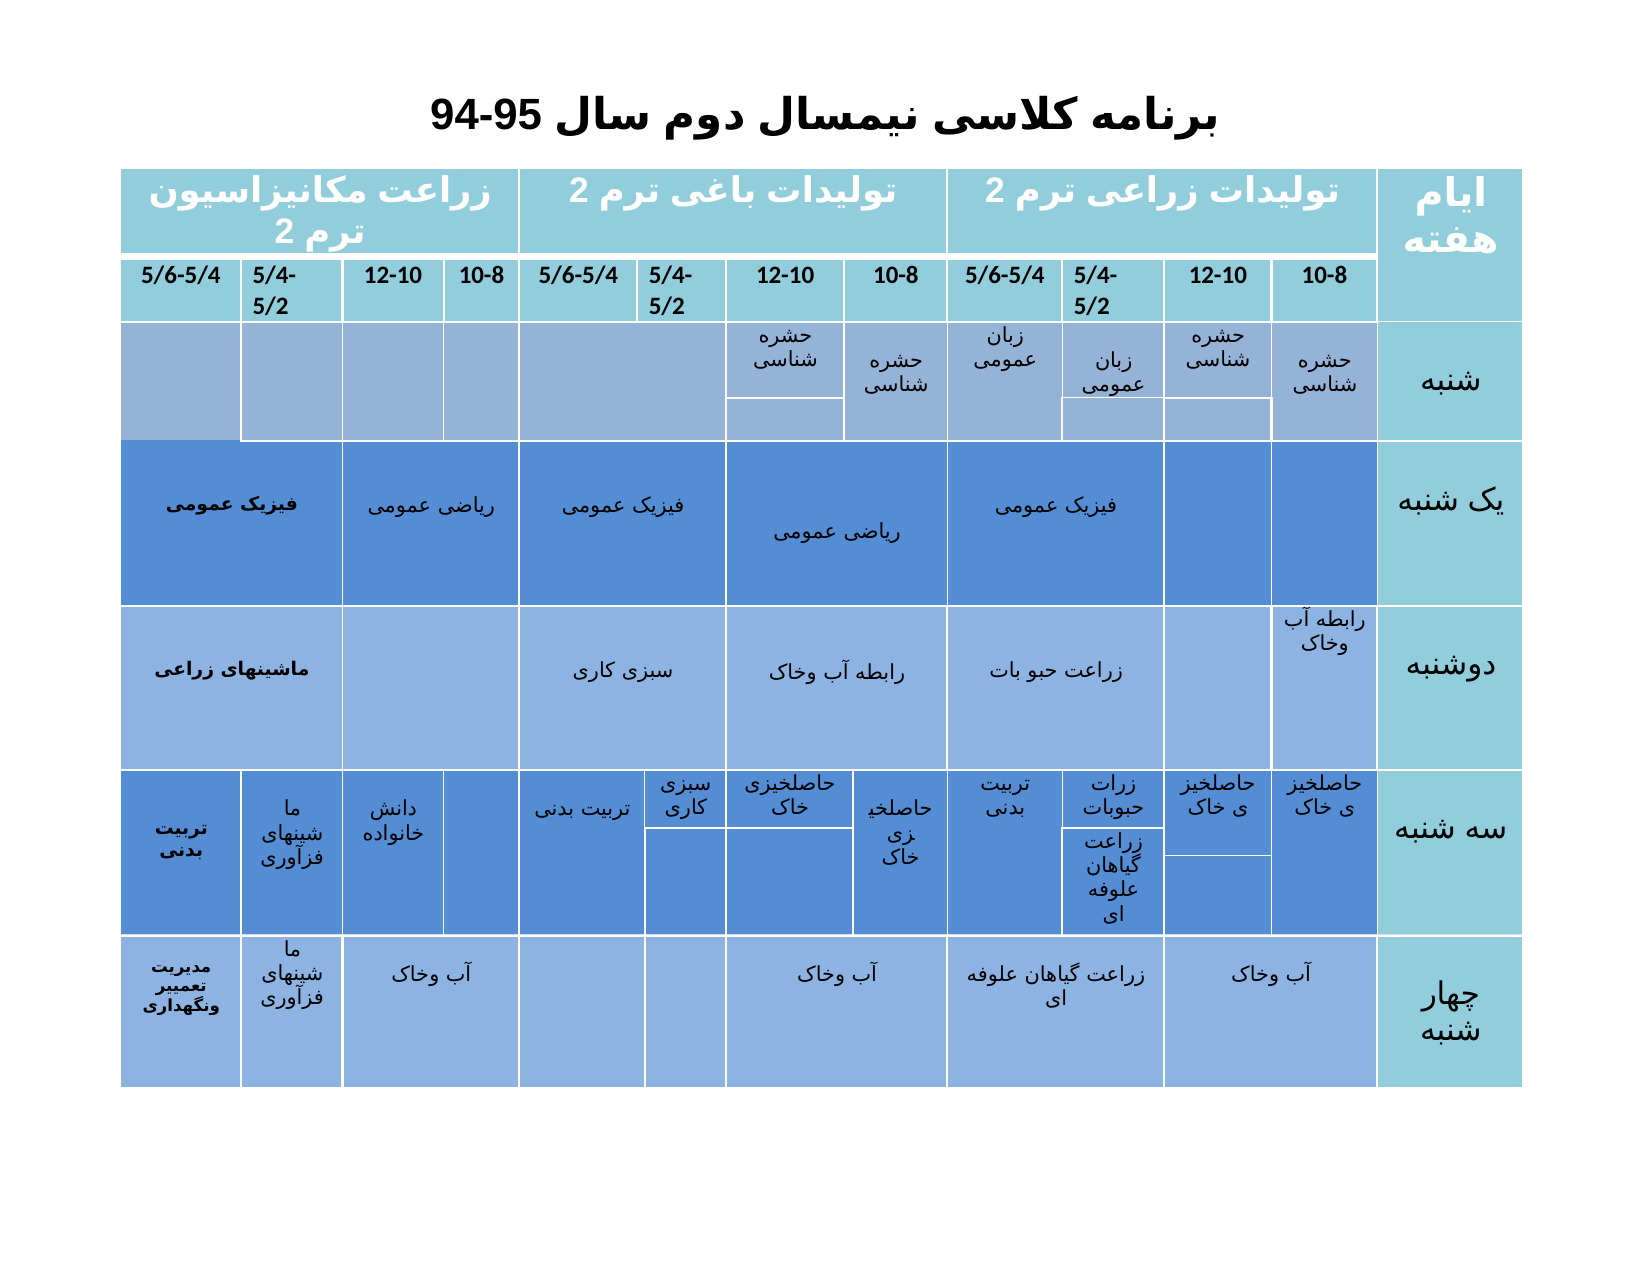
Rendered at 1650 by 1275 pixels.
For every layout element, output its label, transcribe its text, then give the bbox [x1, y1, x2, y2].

table_cell دانش خانواده [343, 771, 443, 934]
table_cell حشره شناسی [727, 323, 843, 397]
table_cell [1165, 607, 1270, 769]
table_cell [646, 937, 725, 1087]
table_cell حاصلخیزی خاک [1272, 771, 1377, 934]
table_cell حاصلخیزی خاک [854, 771, 947, 934]
table_cell [1063, 398, 1163, 440]
table_cell [727, 829, 852, 934]
table_cell [727, 399, 843, 440]
table_cell [343, 607, 518, 769]
table_cell حشره شناسی [1272, 323, 1377, 440]
table_cell 5/6-5/4 [520, 260, 636, 321]
table_cell آب وخاک [1165, 937, 1376, 1087]
table_cell ما شینهای فزآوری [242, 771, 342, 934]
table_cell [1165, 856, 1271, 934]
table_cell حاصلخیزی خاک [727, 771, 852, 827]
table_header تولیدات زراعی ترم 2 [948, 169, 1376, 253]
table_cell سه شنبه [1378, 771, 1522, 934]
table_cell تربیت بدنی [948, 771, 1062, 934]
table_cell 5/4-5/2 [242, 260, 341, 321]
table_cell سبزی کاری [645, 771, 725, 827]
table_header زراعت مکانیزاسیون ترم 2 [121, 169, 518, 253]
table_cell 12-10 [344, 260, 443, 321]
table_cell فیزیک عمومی [121, 440, 342, 605]
table_cell [520, 937, 644, 1087]
table_cell [343, 323, 443, 440]
table_cell 5/4-5/2 [638, 260, 725, 321]
table_cell [1165, 399, 1270, 440]
table_cell زرات حبوبات [1063, 771, 1163, 827]
table_cell ماشینهای زراعی [121, 607, 342, 769]
table_cell 10-8 [845, 260, 946, 321]
table_cell یک شنبه [1378, 442, 1522, 605]
text برنامه کلاسی نیمسال دوم سال 95-94 [150, 89, 1500, 139]
table_cell زبان عمومی [948, 323, 1062, 440]
table_cell ریاضی عمومی [727, 442, 947, 605]
table_cell سبزی کاری [520, 607, 725, 769]
table_cell [646, 829, 725, 934]
table_cell حشره شناسی [1165, 323, 1271, 397]
table_cell زراعت گیاهان علوفه ای [948, 937, 1163, 1087]
table_cell 10-8 [1273, 260, 1376, 321]
table_cell [444, 771, 518, 934]
table_cell آب وخاک [344, 937, 518, 1087]
table_cell دوشنبه [1378, 607, 1522, 769]
table_cell فیزیک عمومی [520, 442, 725, 605]
table_header ایام هفته [1378, 169, 1522, 321]
table_cell مدیریت تعمییر ونگهداری [121, 937, 240, 1087]
table_cell 10-8 [445, 260, 518, 321]
table_cell زراعت گیاهان علوفه ای [1063, 829, 1163, 934]
table_cell [121, 323, 240, 440]
table_cell [1272, 442, 1377, 605]
table_cell 5/6-5/4 [121, 260, 240, 321]
table_cell حاصلخیزی خاک [1165, 771, 1271, 855]
table_cell رابطه آب وخاک [1273, 607, 1376, 769]
table_cell شنبه [1378, 322, 1522, 440]
table_cell [1165, 442, 1271, 605]
table_cell زبان عمومی [1063, 323, 1163, 397]
table_cell چهار شنبه [1378, 937, 1522, 1087]
table_cell [242, 323, 342, 440]
table_cell 5/6-5/4 [948, 260, 1061, 321]
table_cell تربیت بدنی [121, 771, 240, 934]
table_cell آب وخاک [727, 937, 946, 1087]
table_cell [444, 323, 518, 440]
table_cell زراعت حبو بات [948, 607, 1163, 769]
table_cell رابطه آب وخاک [727, 607, 946, 769]
table_cell 5/4-5/2 [1063, 260, 1163, 321]
table_cell 12-10 [1165, 260, 1270, 321]
table_cell 12-10 [727, 260, 843, 321]
table_cell تربیت بدنی [520, 771, 644, 934]
table_cell حشره شناسی [845, 323, 947, 440]
table_cell فیزیک عمومی [948, 442, 1163, 605]
table_cell ریاضی عمومی [343, 442, 518, 605]
table_header تولیدات باغی ترم 2 [520, 169, 946, 253]
table_cell [520, 323, 725, 440]
table_cell ما شینهای فزآوری [242, 937, 341, 1087]
